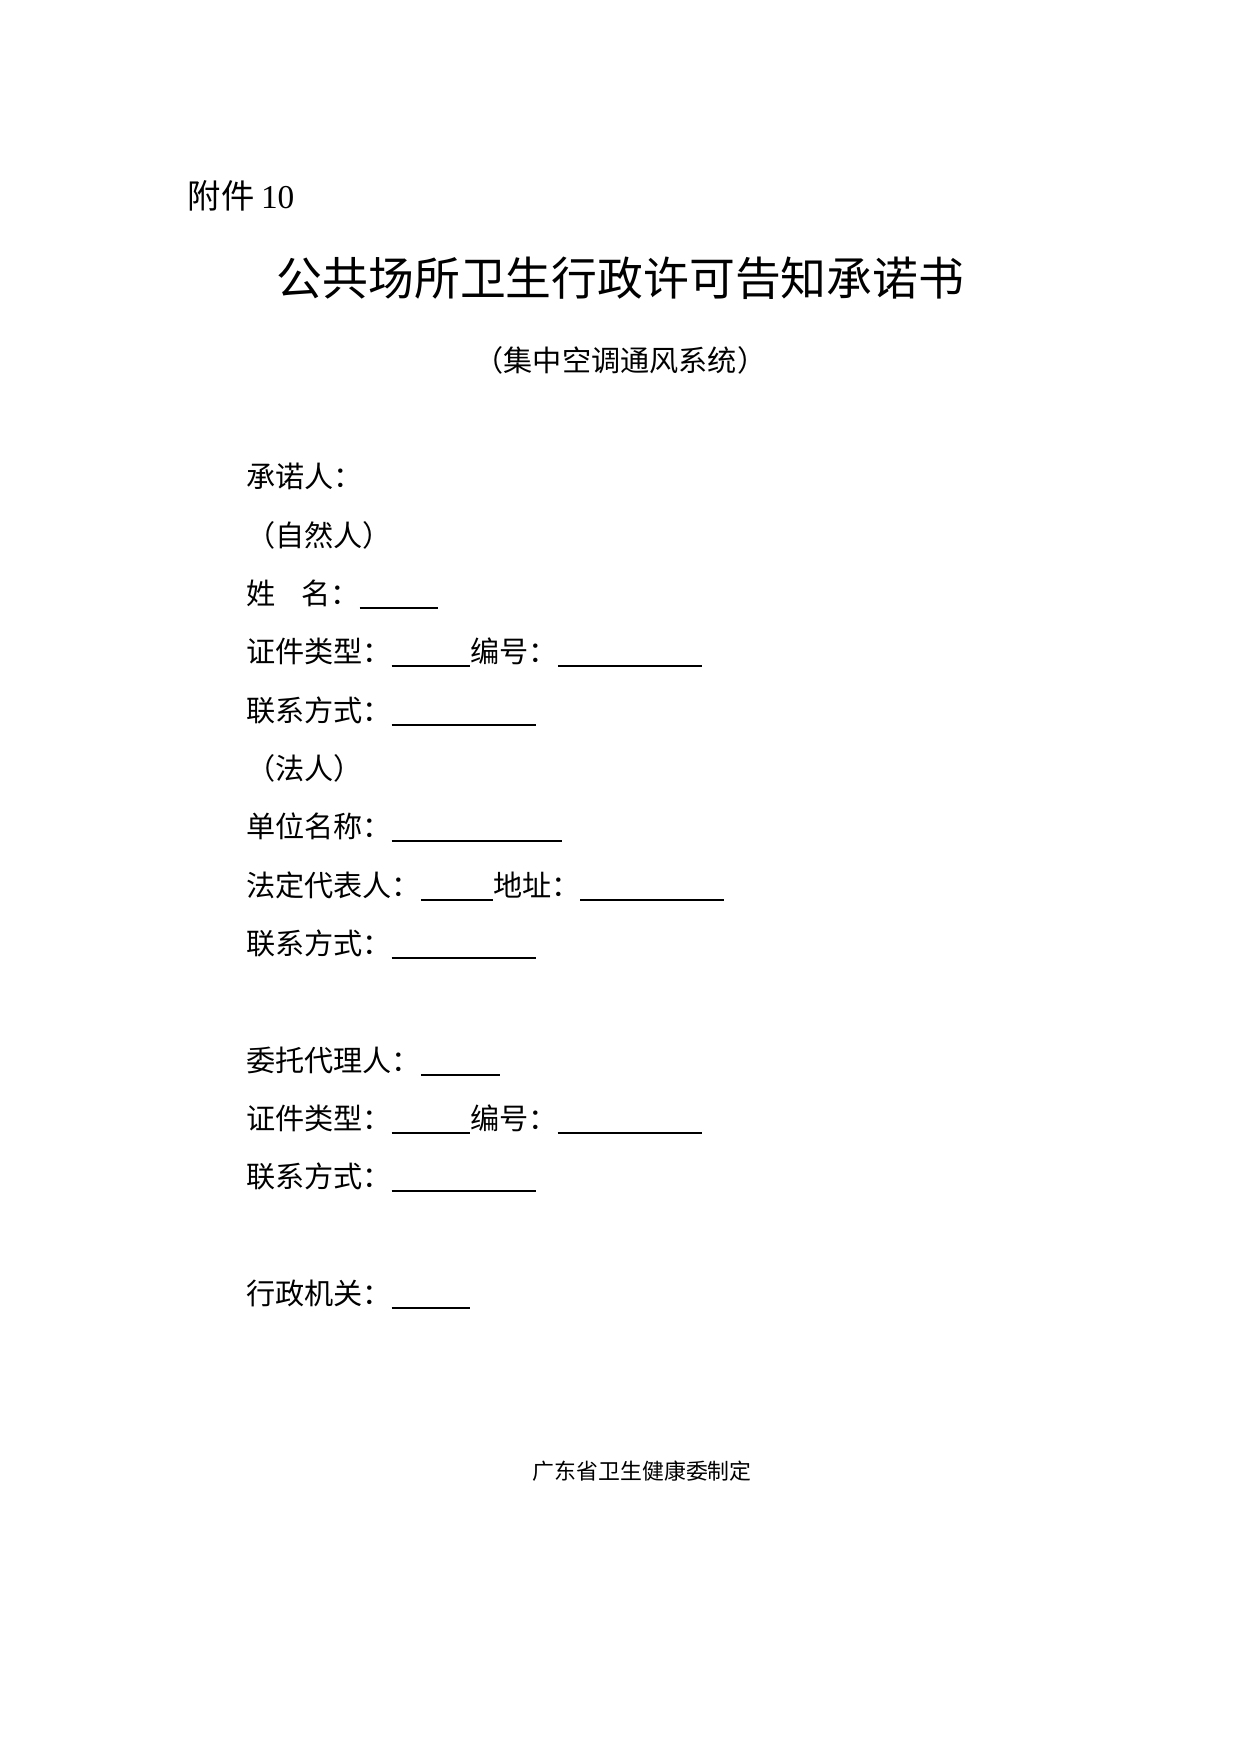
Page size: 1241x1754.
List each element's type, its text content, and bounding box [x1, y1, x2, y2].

text 委托代理人： [187, 1024, 1053, 1083]
text 承诺人： [187, 441, 1053, 499]
text （自然人） [187, 499, 1053, 558]
text 单位名称： [187, 791, 1053, 849]
text 证件类型： 编号： [187, 616, 1053, 674]
text 法定代表人： 地址： [187, 849, 1053, 908]
text 行政机关： [187, 1258, 1053, 1316]
text （法人） [187, 733, 1053, 791]
text 公共场所卫生行政许可告知承诺书 [187, 227, 1053, 324]
text 联系方式： [187, 908, 1053, 966]
text 姓 名： [187, 558, 1053, 616]
text 广东省卫生健康委制定 [187, 1433, 1053, 1491]
text 联系方式： [187, 674, 1053, 733]
text 联系方式： [187, 1141, 1053, 1199]
text （集中空调通风系统） [187, 324, 1053, 383]
text 证件类型： 编号： [187, 1083, 1053, 1141]
text 附件10 [187, 162, 1053, 227]
